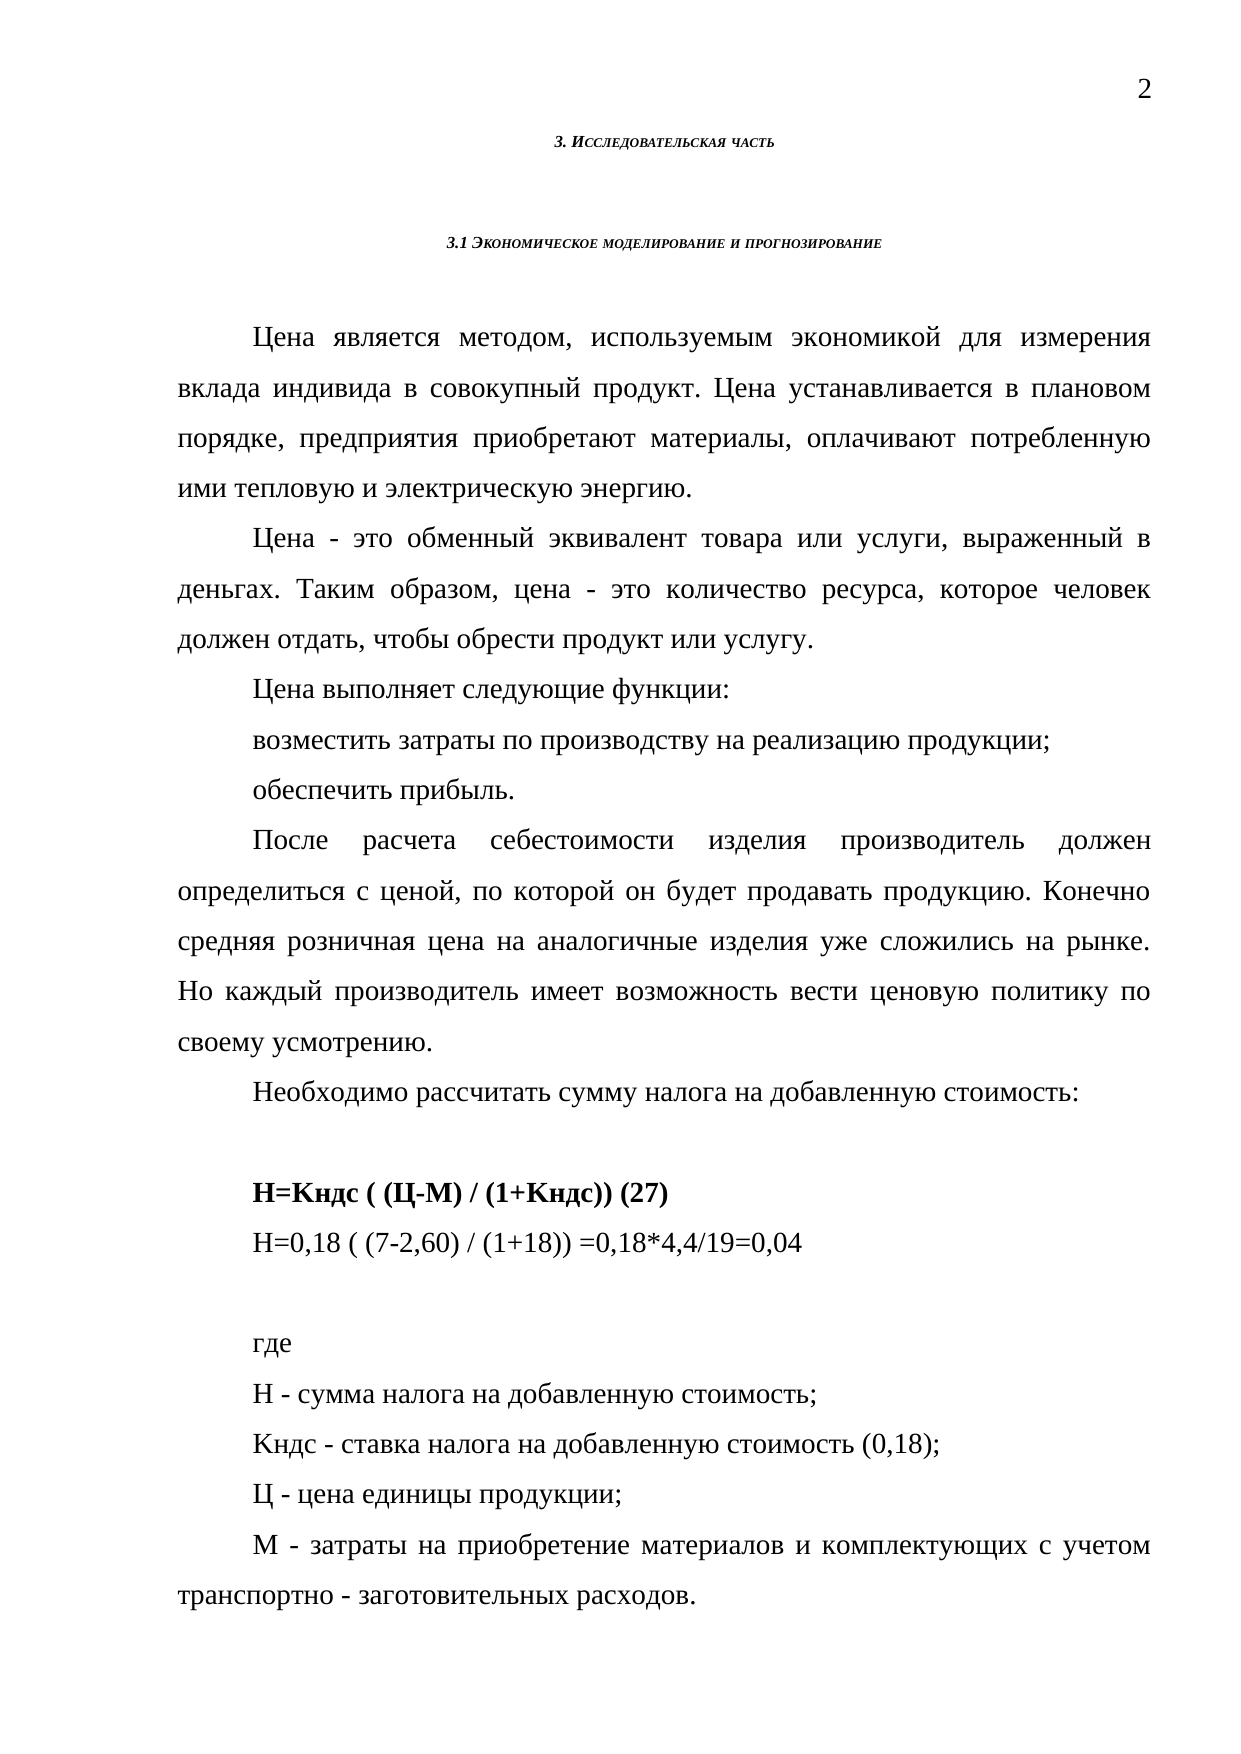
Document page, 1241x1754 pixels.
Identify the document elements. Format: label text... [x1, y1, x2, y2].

text Цена - это обменный эквивалент товара или услуги, выраженный в деньгах. Таким образом, цена - это количество ресурса, которое человек должен отдать, чтобы обрести продукт или услугу. [177, 521, 1152, 655]
text H=0,18 ( (7-2,60) / (1+18)) =0,18*4,4/19=0,04 [177, 1225, 1152, 1258]
text Цена выполняет следующие функции: [177, 672, 1152, 705]
text М - затраты на приобретение материалов и комплектующих с учетом транспортно - заготовительных расходов. [177, 1527, 1152, 1611]
text После расчета себестоимости изделия производитель должен определиться с ценой, по которой он будет продавать продукцию. Конечно средняя розничная цена на аналогичные изделия уже сложились на рынке. Но каждый производитель имеет возможность вести ценовую политику по своему усмотрению. [177, 822, 1152, 1057]
subtitle 3.1 Экономическое моделирование и прогнозирование [177, 219, 1152, 252]
text Цена является методом, используемым экономикой для измерения вклада индивида в совокупный продукт. Цена устанавливается в плановом порядке, предприятия приобретают материалы, оплачивают потребленную ими тепловую и электрическую энергию. [177, 319, 1152, 504]
text Kндс - ставка налога на добавленную стоимость (0,18); [177, 1426, 1152, 1460]
text H=Kндс ( (Ц-М) / (1+Kндс)) (27) [177, 1175, 1152, 1208]
text возместить затраты по производству на реализацию продукции; [177, 722, 1152, 755]
subtitle 3. Исследовательская часть [177, 118, 1152, 152]
text Ц - цена единицы продукции; [177, 1477, 1152, 1510]
text где [177, 1326, 1152, 1359]
text Необходимо рассчитать сумму налога на добавленную стоимость: [177, 1074, 1152, 1108]
text обеспечить прибыль. [177, 772, 1152, 806]
text Н - сумма налога на добавленную стоимость; [177, 1376, 1152, 1409]
